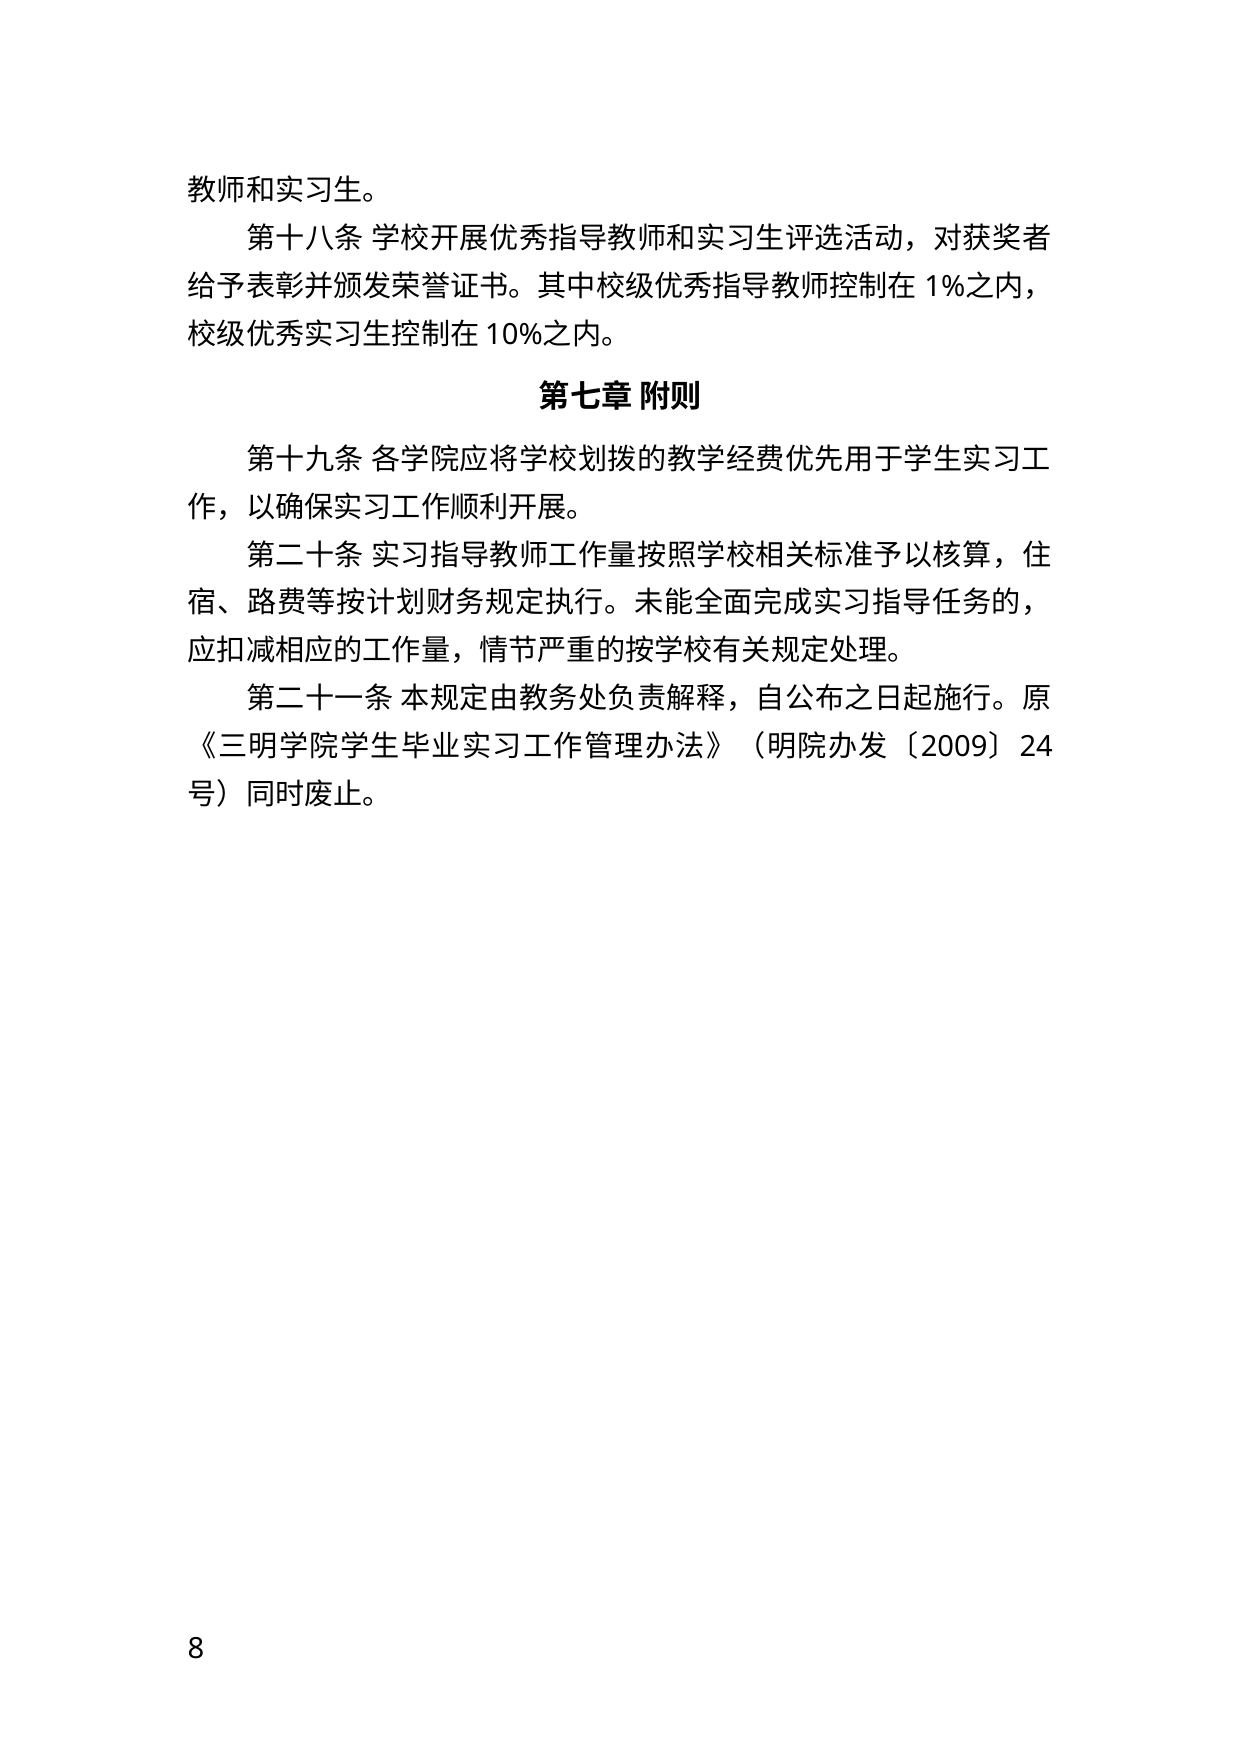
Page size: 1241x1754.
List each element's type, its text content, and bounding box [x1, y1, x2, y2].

text 第二十一条 本规定由教务处负责解释，自公布之日起施行。原《三明学院学生毕业实习工作管理办法》（明院办发〔2009〕24号）同时废止。 [187, 670, 1053, 814]
text 第二十条 实习指导教师工作量按照学校相关标准予以核算，住宿、路费等按计划财务规定执行。未能全面完成实习指导任务的，应扣减相应的工作量，情节严重的按学校有关规定处理。 [187, 527, 1053, 670]
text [187, 162, 1053, 210]
text 第十八条 学校开展优秀指导教师和实习生评选活动，对获奖者给予表彰并颁发荣誉证书。其中校级优秀指导教师控制在1%之内，校级优秀实习生控制在10%之内。 [187, 210, 1053, 354]
text 第十九条 各学院应将学校划拨的教学经费优先用于学生实习工作，以确保实习工作顺利开展。 [187, 431, 1053, 527]
text 第七章 附则 [187, 366, 1053, 418]
